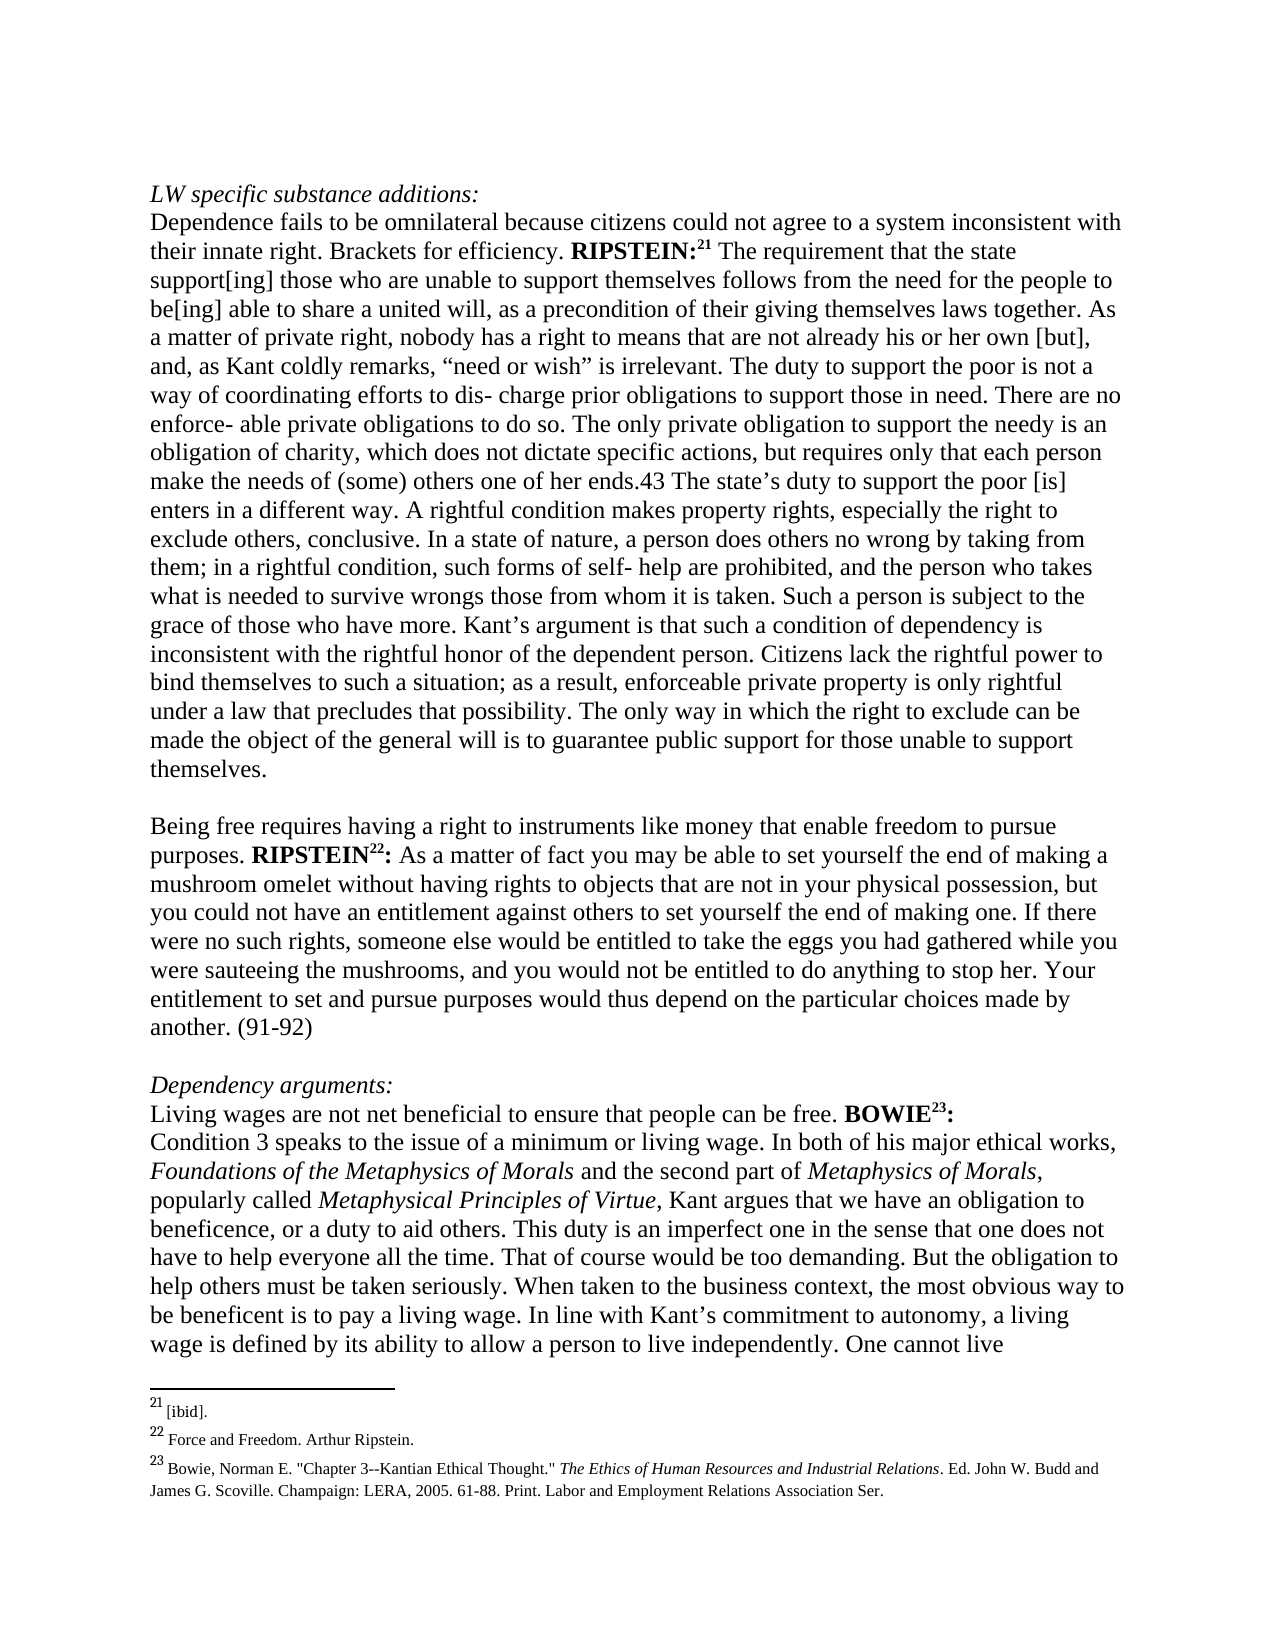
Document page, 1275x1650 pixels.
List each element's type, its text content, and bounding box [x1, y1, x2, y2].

text Living wages are not net beneficial to ensure that people can be free. BOWIE: [150, 1099, 1125, 1127]
text LW specific substance additions: [150, 179, 1125, 207]
text Being free requires having a right to instruments like money that enable freedom to pursue purposes. RIPSTEIN: As a matter of fact you may be able to set yourself the end of making a mushroom omelet without having rights to objects that are not in your physical possession, but you could not have an entitlement against others to set yourself the end of making one. If there were no such rights, someone else would be entitled to take the eggs you had gathered while you were sauteeing the mushrooms, and you would not be entitled to do anything to stop her. Your entitlement to set and pursue purposes would thus depend on the particular choices made by another. (91-92) [150, 811, 1125, 1041]
text Dependence fails to be omnilateral because citizens could not agree to a system inconsistent with their innate right. Brackets for efficiency. RIPSTEIN: The requirement that the state support[ing] those who are unable to support themselves follows from the need for the people to be[ing] able to share a united will, as a precondition of their giving themselves laws together. As a matter of private right, nobody has a right to means that are not already his or her own [but], and, as Kant coldly remarks, “need or wish” is irrelevant. The duty to support the poor is not a way of coordinating efforts to dis- charge prior obligations to support those in need. There are no enforce- able private obligations to do so. The only private obligation to support the needy is an obligation of charity, which does not dictate specific actions, but requires only that each person make the needs of (some) others one of her ends.43 The state’s duty to support the poor [is] enters in a different way. A rightful condition makes property rights, especially the right to exclude others, conclusive. In a state of nature, a person does others no wrong by taking from them; in a rightful condition, such forms of self- help are prohibited, and the person who takes what is needed to survive wrongs those from whom it is taken. Such a person is subject to the grace of those who have more. Kant’s argument is that such a condition of dependency is inconsistent with the rightful honor of the dependent person. Citizens lack the rightful power to bind themselves to such a situation; as a result, enforceable private property is only rightful under a law that precludes that possibility. The only way in which the right to exclude can be made the object of the general will is to guarantee public support for those unable to support themselves. [150, 207, 1125, 782]
text Dependency arguments: [150, 1070, 1125, 1099]
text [150, 1127, 1125, 1357]
